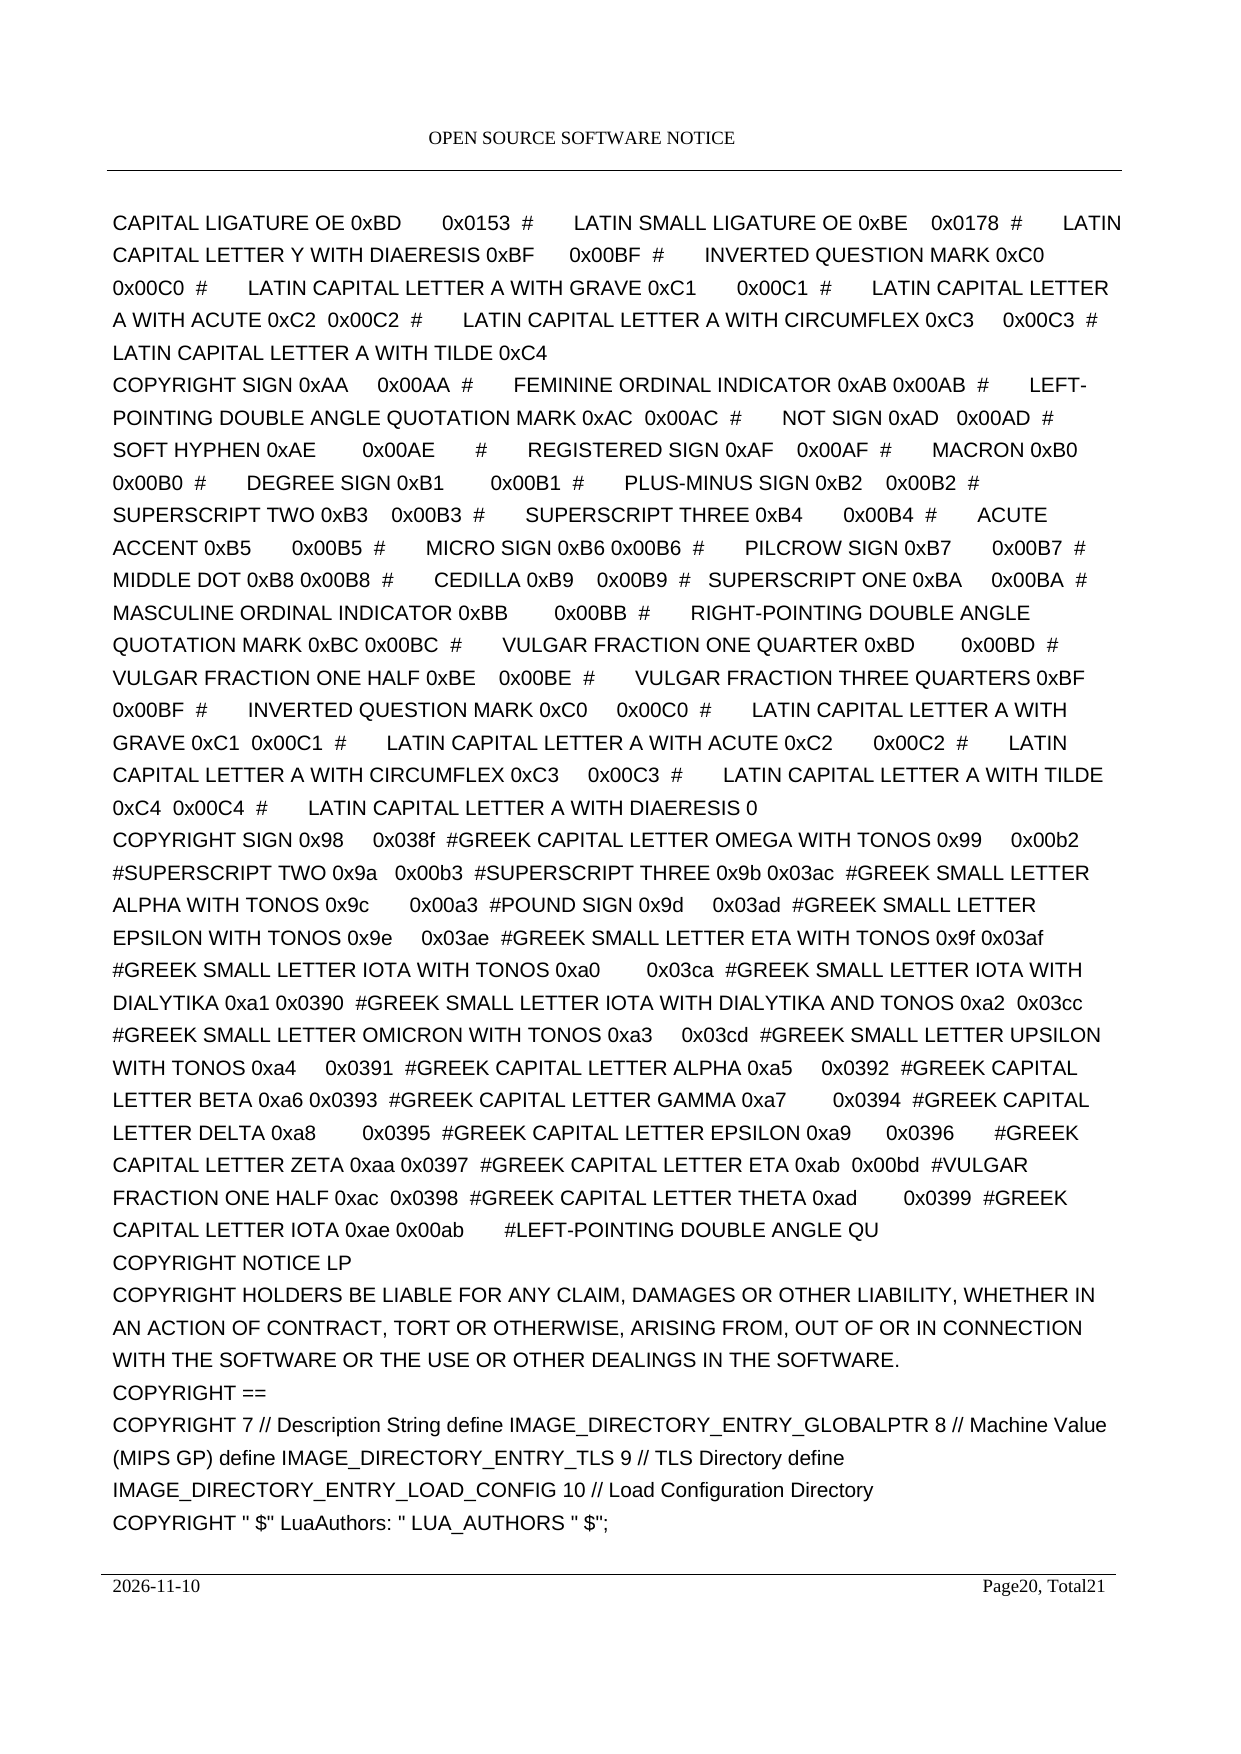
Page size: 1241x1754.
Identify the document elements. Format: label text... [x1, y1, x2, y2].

text COPYRIGHT HOLDERS BE LIABLE FOR ANY CLAIM, DAMAGES OR OTHER LIABILITY, WHETHER IN AN ACTION OF CONTRACT, TORT OR OTHERWISE, ARISING FROM, OUT OF OR IN CONNECTION WITH THE SOFTWARE OR THE USE OR OTHER DEALINGS IN THE SOFTWARE. [112, 1279, 1128, 1376]
text COPYRIGHT SIGN 0xAA 0x00AA # FEMININE ORDINAL INDICATOR 0xAB 0x00AB # LEFT-POINTING DOUBLE ANGLE QUOTATION MARK 0xAC 0x00AC # NOT SIGN 0xAD 0x00AD # SOFT HYPHEN 0xAE 0x00AE # REGISTERED SIGN 0xAF 0x00AF # MACRON 0xB0 0x00B0 # DEGREE SIGN 0xB1 0x00B1 # PLUS-MINUS SIGN 0xB2 0x00B2 # SUPERSCRIPT TWO 0xB3 0x00B3 # SUPERSCRIPT THREE 0xB4 0x00B4 # ACUTE ACCENT 0xB5 0x00B5 # MICRO SIGN 0xB6 0x00B6 # PILCROW SIGN 0xB7 0x00B7 # MIDDLE DOT 0xB8 0x00B8 # CEDILLA 0xB9 0x00B9 # SUPERSCRIPT ONE 0xBA 0x00BA # MASCULINE ORDINAL INDICATOR 0xBB 0x00BB # RIGHT-POINTING DOUBLE ANGLE QUOTATION MARK 0xBC 0x00BC # VULGAR FRACTION ONE QUARTER 0xBD 0x00BD # VULGAR FRACTION ONE HALF 0xBE 0x00BE # VULGAR FRACTION THREE QUARTERS 0xBF 0x00BF # INVERTED QUESTION MARK 0xC0 0x00C0 # LATIN CAPITAL LETTER A WITH GRAVE 0xC1 0x00C1 # LATIN CAPITAL LETTER A WITH ACUTE 0xC2 0x00C2 # LATIN CAPITAL LETTER A WITH CIRCUMFLEX 0xC3 0x00C3 # LATIN CAPITAL LETTER A WITH TILDE 0xC4 0x00C4 # LATIN CAPITAL LETTER A WITH DIAERESIS 0 [112, 369, 1128, 824]
text COPYRIGHT 7 // Description String define IMAGE_DIRECTORY_ENTRY_GLOBALPTR 8 // Machine Value (MIPS GP) define IMAGE_DIRECTORY_ENTRY_TLS 9 // TLS Directory define IMAGE_DIRECTORY_ENTRY_LOAD_CONFIG 10 // Load Configuration Directory [112, 1409, 1128, 1506]
text COPYRIGHT " $" LuaAuthors: " LUA_AUTHORS " $"; [112, 1506, 1128, 1539]
text COPYRIGHT NOTICE LP [112, 1246, 1128, 1279]
text COPYRIGHT == [112, 1376, 1128, 1409]
text COPYRIGHT SIGN 0x98 0x038f #GREEK CAPITAL LETTER OMEGA WITH TONOS 0x99 0x00b2 #SUPERSCRIPT TWO 0x9a 0x00b3 #SUPERSCRIPT THREE 0x9b 0x03ac #GREEK SMALL LETTER ALPHA WITH TONOS 0x9c 0x00a3 #POUND SIGN 0x9d 0x03ad #GREEK SMALL LETTER EPSILON WITH TONOS 0x9e 0x03ae #GREEK SMALL LETTER ETA WITH TONOS 0x9f 0x03af #GREEK SMALL LETTER IOTA WITH TONOS 0xa0 0x03ca #GREEK SMALL LETTER IOTA WITH DIALYTIKA 0xa1 0x0390 #GREEK SMALL LETTER IOTA WITH DIALYTIKA AND TONOS 0xa2 0x03cc #GREEK SMALL LETTER OMICRON WITH TONOS 0xa3 0x03cd #GREEK SMALL LETTER UPSILON WITH TONOS 0xa4 0x0391 #GREEK CAPITAL LETTER ALPHA 0xa5 0x0392 #GREEK CAPITAL LETTER BETA 0xa6 0x0393 #GREEK CAPITAL LETTER GAMMA 0xa7 0x0394 #GREEK CAPITAL LETTER DELTA 0xa8 0x0395 #GREEK CAPITAL LETTER EPSILON 0xa9 0x0396 #GREEK CAPITAL LETTER ZETA 0xaa 0x0397 #GREEK CAPITAL LETTER ETA 0xab 0x00bd #VULGAR FRACTION ONE HALF 0xac 0x0398 #GREEK CAPITAL LETTER THETA 0xad 0x0399 #GREEK CAPITAL LETTER IOTA 0xae 0x00ab #LEFT-POINTING DOUBLE ANGLE QU [112, 824, 1128, 1246]
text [112, 206, 1128, 369]
